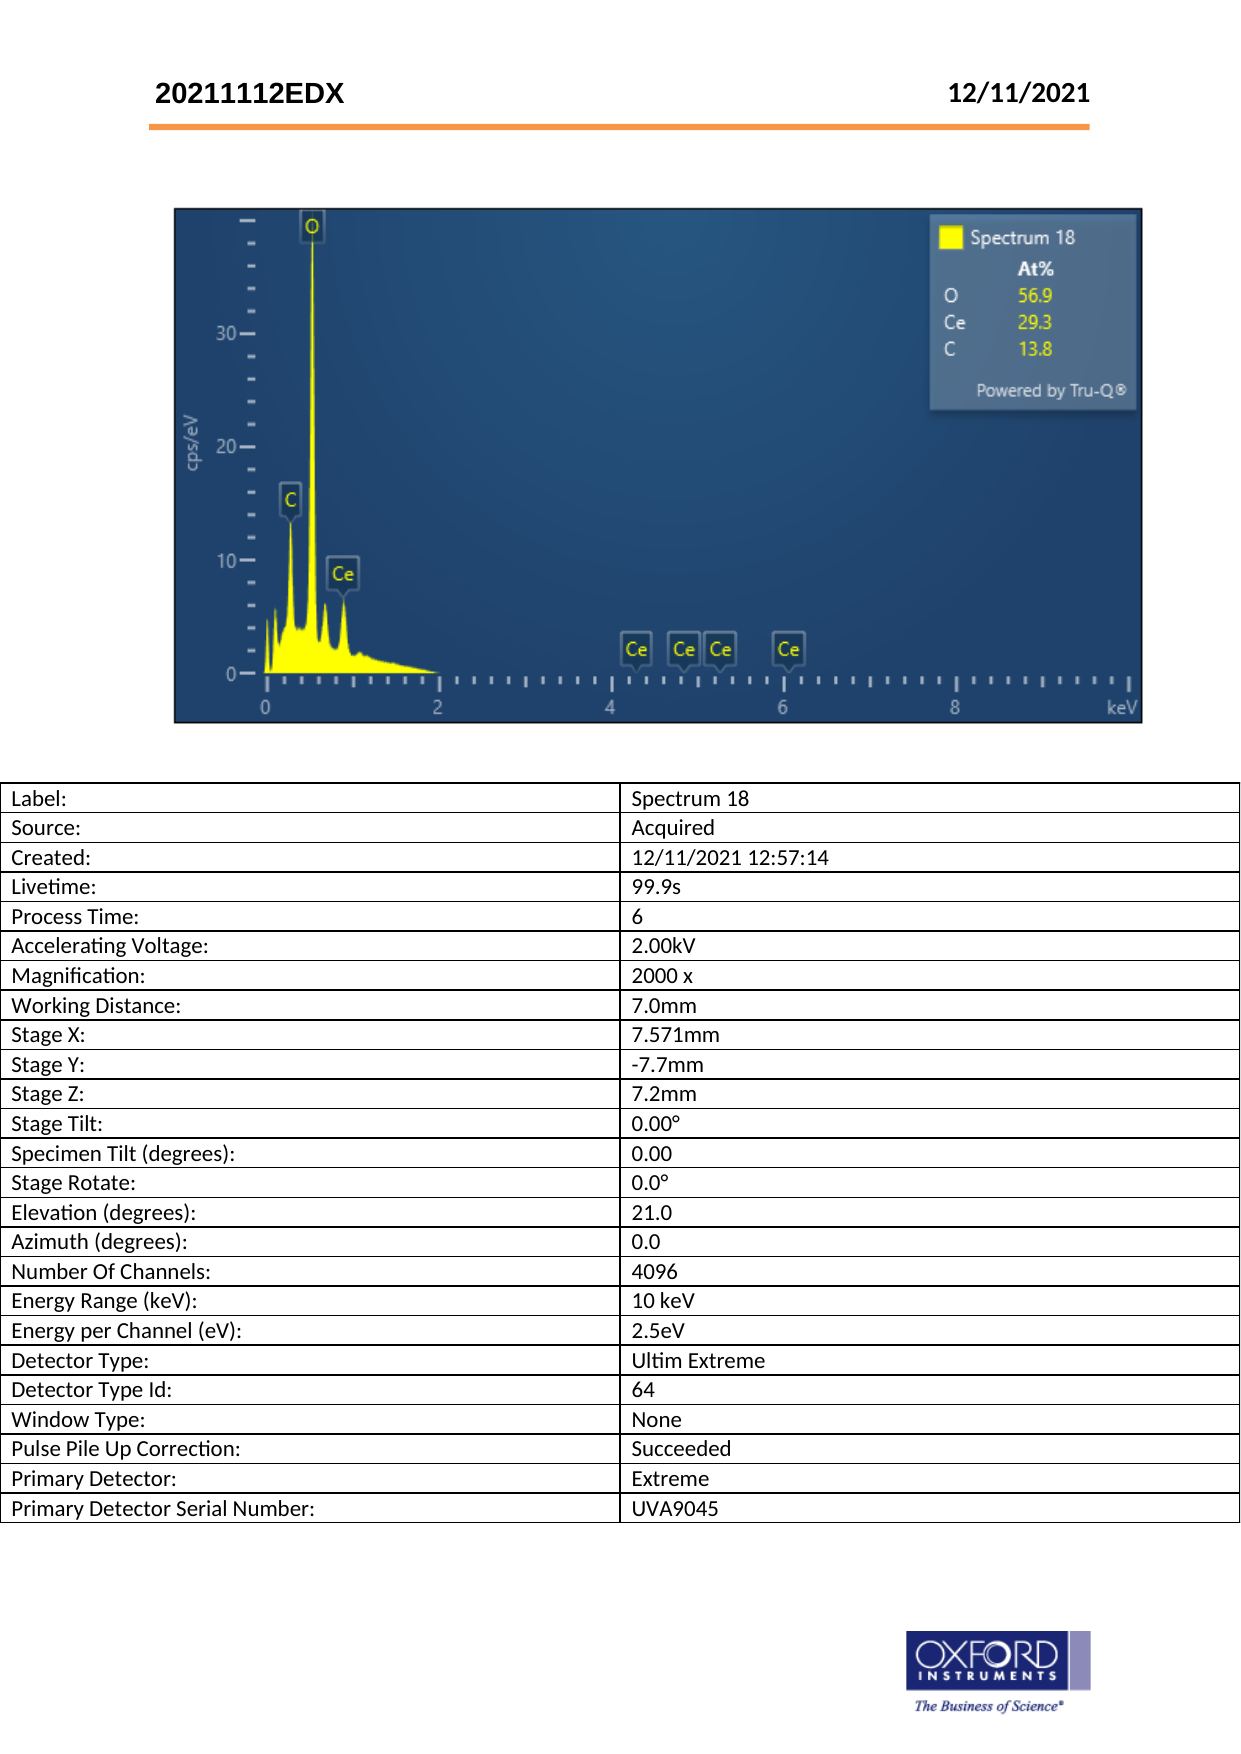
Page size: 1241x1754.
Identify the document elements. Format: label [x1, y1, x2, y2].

picture [906, 1631, 1091, 1716]
